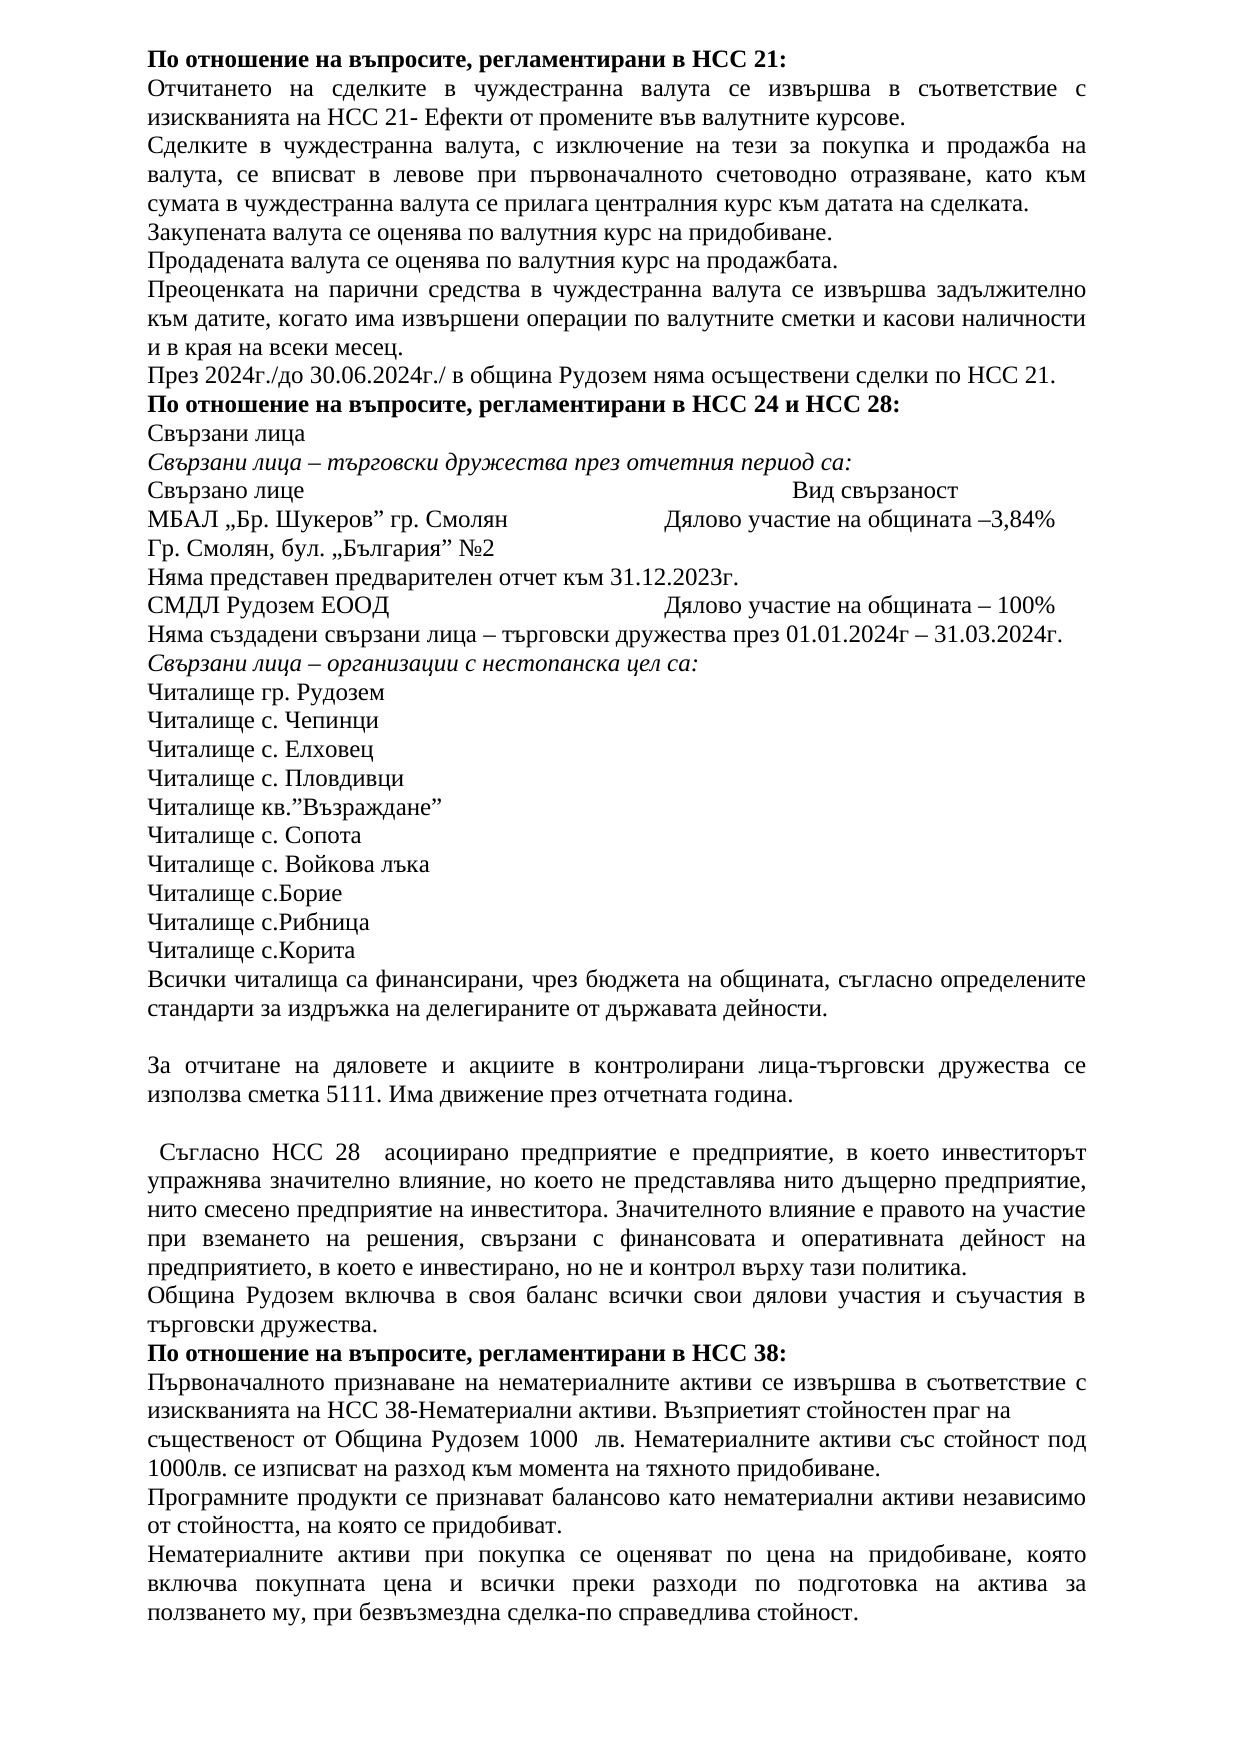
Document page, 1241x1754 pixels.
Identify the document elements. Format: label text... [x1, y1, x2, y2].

text Първоначалното признаване на нематериалните активи се извършва в съответствие с изискванията на НСС 38-Нематериални активи. Възприетият стойностен праг на [147, 1367, 1087, 1424]
text През 2024г./до 30.06.2024г./ в община Рудозем няма осъществени сделки по НСС 21. [147, 361, 1087, 389]
text Читалище с.Рибница [147, 907, 1087, 936]
text Свързано лице Вид свързаност [147, 476, 1087, 504]
text Читалище с. Сопота [147, 821, 1087, 849]
text Продадената валута се оценява по валутния курс на продажбата. [147, 246, 1087, 274]
text Читалище гр. Рудозем [147, 677, 1087, 706]
text Преоценката на парични средства в чуждестранна валута се извършва задължително към датите, когато има извършени операции по валутните сметки и касови наличности и в края на всеки месец. [147, 274, 1087, 361]
text Закупената валута се оценява по валутния курс на придобиване. [147, 217, 1087, 246]
text Гр. Смолян, бул. „България” №2 [147, 533, 1087, 562]
text СМДЛ Рудозем ЕООД Дялово участие на общината – 100% [147, 591, 1087, 619]
text Няма създадени свързани лица – търговски дружества през 01.01.2024г – 31.03.2024г. [147, 619, 1087, 648]
text Всички читалища са финансирани, чрез бюджета на общината, съгласно определените стандарти за издръжка на делегираните от държавата дейности. [147, 964, 1087, 1022]
text Читалище с.Борие [147, 878, 1087, 907]
text По отношение на въпросите, регламентирани в НСС 21: [147, 44, 1087, 73]
text По отношение на въпросите, регламентирани в НСС 38: [147, 1338, 1087, 1367]
text Читалище с. Елховец [147, 734, 1087, 763]
text Читалище с. Чепинци [147, 706, 1087, 734]
text Свързани лица – търговски дружества през отчетния период са: [147, 447, 1087, 476]
text Няма представен предварителен отчет към 31.12.2023г. [147, 562, 1087, 591]
text За отчитане на дяловете и акциите в контролирани лица-търговски дружества се използва сметка 5111. Има движение през отчетната година. [147, 1051, 1087, 1108]
text Сделките в чуждестранна валута, с изключение на тези за покупка и продажба на валута, се вписват в левове при първоначалното счетоводно отразяване, като към сумата в чуждестранна валута се прилага централния курс към датата на сделката. [147, 131, 1087, 217]
text Отчитането на сделките в чуждестранна валута се извършва в съответствие с изискванията на НСС 21- Ефекти от промените във валутните курсове. [147, 73, 1087, 131]
text Община Рудозем включва в своя баланс всички свои дялови участия и съучастия в търговски дружества. [147, 1281, 1087, 1338]
text Читалище с. Пловдивци [147, 763, 1087, 792]
text Програмните продукти се признават балансово като нематериални активи независимо от стойността, на която се придобиват. [147, 1482, 1087, 1539]
text Читалище кв.”Възраждане” [147, 792, 1087, 821]
text Свързани лица – организации с нестопанска цел са: [147, 648, 1087, 677]
text Читалище с. Войкова лъка [147, 849, 1087, 878]
text Читалище с.Корита [147, 936, 1087, 964]
text Свързани лица [147, 418, 1087, 447]
text същественост от Община Рудозем 1000 лв. Нематериалните активи със стойност под 1000лв. се изписват на разход към момента на тяхното придобиване. [147, 1424, 1087, 1482]
text Съгласно НСС 28 асоциирано предприятие е предприятие, в което инвеститорът упражнява значително влияние, но което не представлява нито дъщерно предприятие, нито смесено предприятие на инвеститора. Значителното влияние е правото на участие при вземането на решения, свързани с финансовата и оперативната дейност на предприятието, в което е инвестирано, но не и контрол върху тази политика. [147, 1137, 1087, 1281]
text По отношение на въпросите, регламентирани в НСС 24 и НСС 28: [147, 389, 1087, 418]
text Нематериалните активи при покупка се оценяват по цена на придобиване, която включва покупната цена и всички преки разходи по подготовка на актива за ползването му, при безвъзмездна сделка-по справедлива стойност. [147, 1539, 1087, 1626]
text МБАЛ „Бр. Шукеров” гр. Смолян Дялово участие на общината –3,84% [147, 504, 1087, 533]
